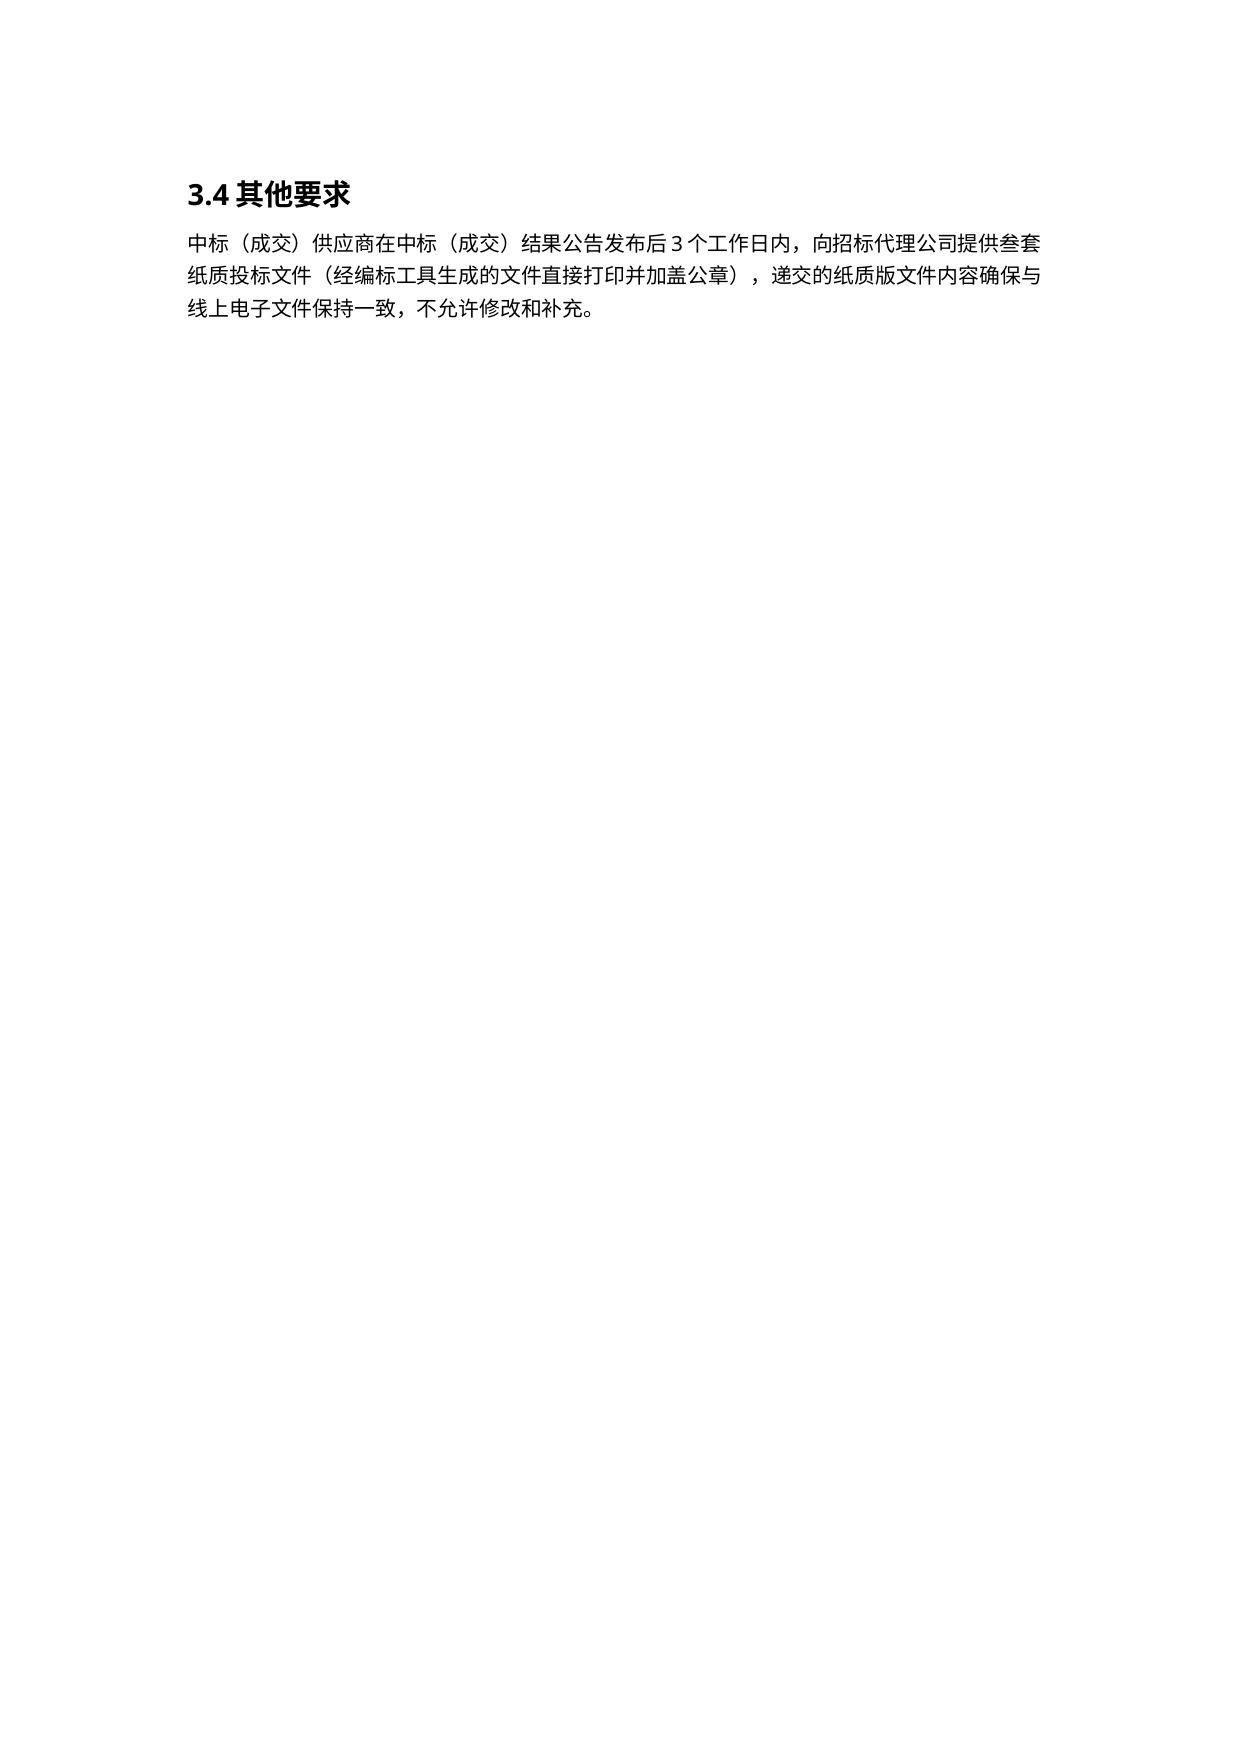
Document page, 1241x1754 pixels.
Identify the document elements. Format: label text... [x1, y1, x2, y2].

text 中标（成交）供应商在中标（成交）结果公告发布后3个工作日内，向招标代理公司提供叁套纸质投标文件（经编标工具生成的文件直接打印并加盖公章），递交的纸质版文件内容确保与线上电子文件保持一致，不允许修改和补充。 [187, 227, 1053, 324]
text 3.4其他要求 [187, 162, 1053, 227]
